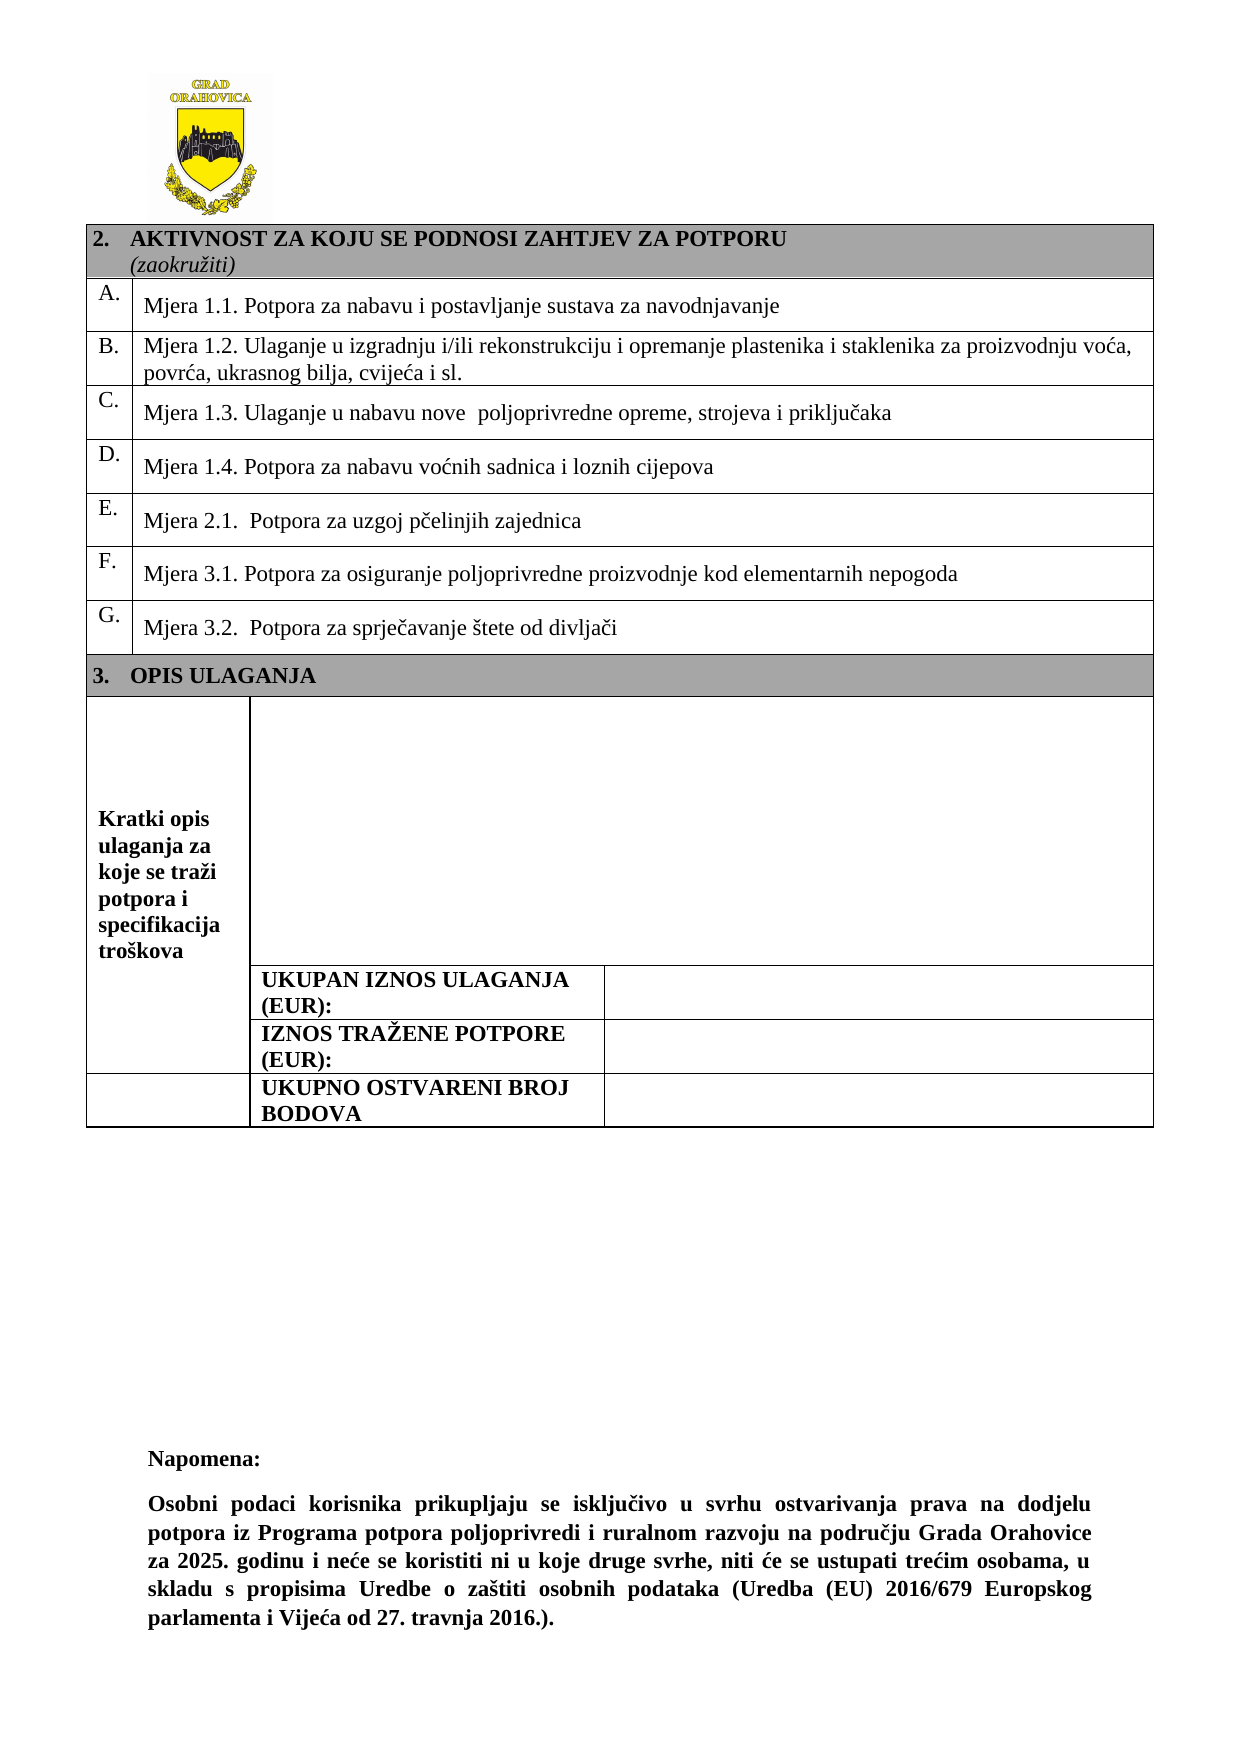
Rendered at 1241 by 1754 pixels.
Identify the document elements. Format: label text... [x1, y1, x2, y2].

picture [147, 73, 274, 224]
table_cell Mjera 1.2. Ulaganje u izgradnju i/ili rekonstrukciju i opremanje plastenika i staklenika za proizvodnju voća, povrća, ukrasnog bilja, cvijeća i sl. [133, 332, 1153, 385]
table_cell Mjera 3.1. Potpora za osiguranje poljoprivredne proizvodnje kod elementarnih nepogoda [133, 547, 1153, 600]
table_cell Mjera 2.1. Potpora za uzgoj pčelinjih zajednica [133, 494, 1153, 546]
table_cell [605, 1020, 1153, 1073]
table_cell [87, 279, 132, 331]
table_cell IZNOS TRAŽENE POTPORE (EUR): [251, 1020, 604, 1073]
table_cell [87, 601, 132, 654]
table_cell Mjera 1.4. Potpora za nabavu voćnih sadnica i loznih cijepova [133, 440, 1153, 492]
table_cell [87, 440, 132, 492]
table_cell [605, 966, 1153, 1019]
table_cell [251, 697, 1153, 965]
table_cell UKUPAN IZNOS ULAGANJA (EUR): [251, 966, 604, 1019]
table_cell [605, 1074, 1153, 1126]
table_cell Mjera 3.2. Potpora za sprječavanje štete od divljači [133, 601, 1153, 654]
table_cell Mjera 1.3. Ulaganje u nabavu nove poljoprivredne opreme, strojeva i priključaka [133, 386, 1153, 439]
table_cell [87, 494, 132, 546]
table_cell Kratki opis ulaganja za koje se traži potpora i specifikacija troškova [87, 697, 249, 1073]
table_cell UKUPNO OSTVARENI BROJ BODOVA [251, 1074, 604, 1126]
table_cell OPIS ULAGANJA [87, 655, 1153, 696]
table_cell [87, 332, 132, 385]
table_cell [87, 386, 132, 439]
table_cell Mjera 1.1. Potpora za nabavu i postavljanje sustava za navodnjavanje [133, 279, 1153, 331]
table_cell [87, 1074, 249, 1126]
table_cell [87, 547, 132, 600]
table_cell AKTIVNOST ZA KOJU SE PODNOSI ZAHTJEV ZA POTPORU (zaokružiti) [87, 225, 1153, 277]
